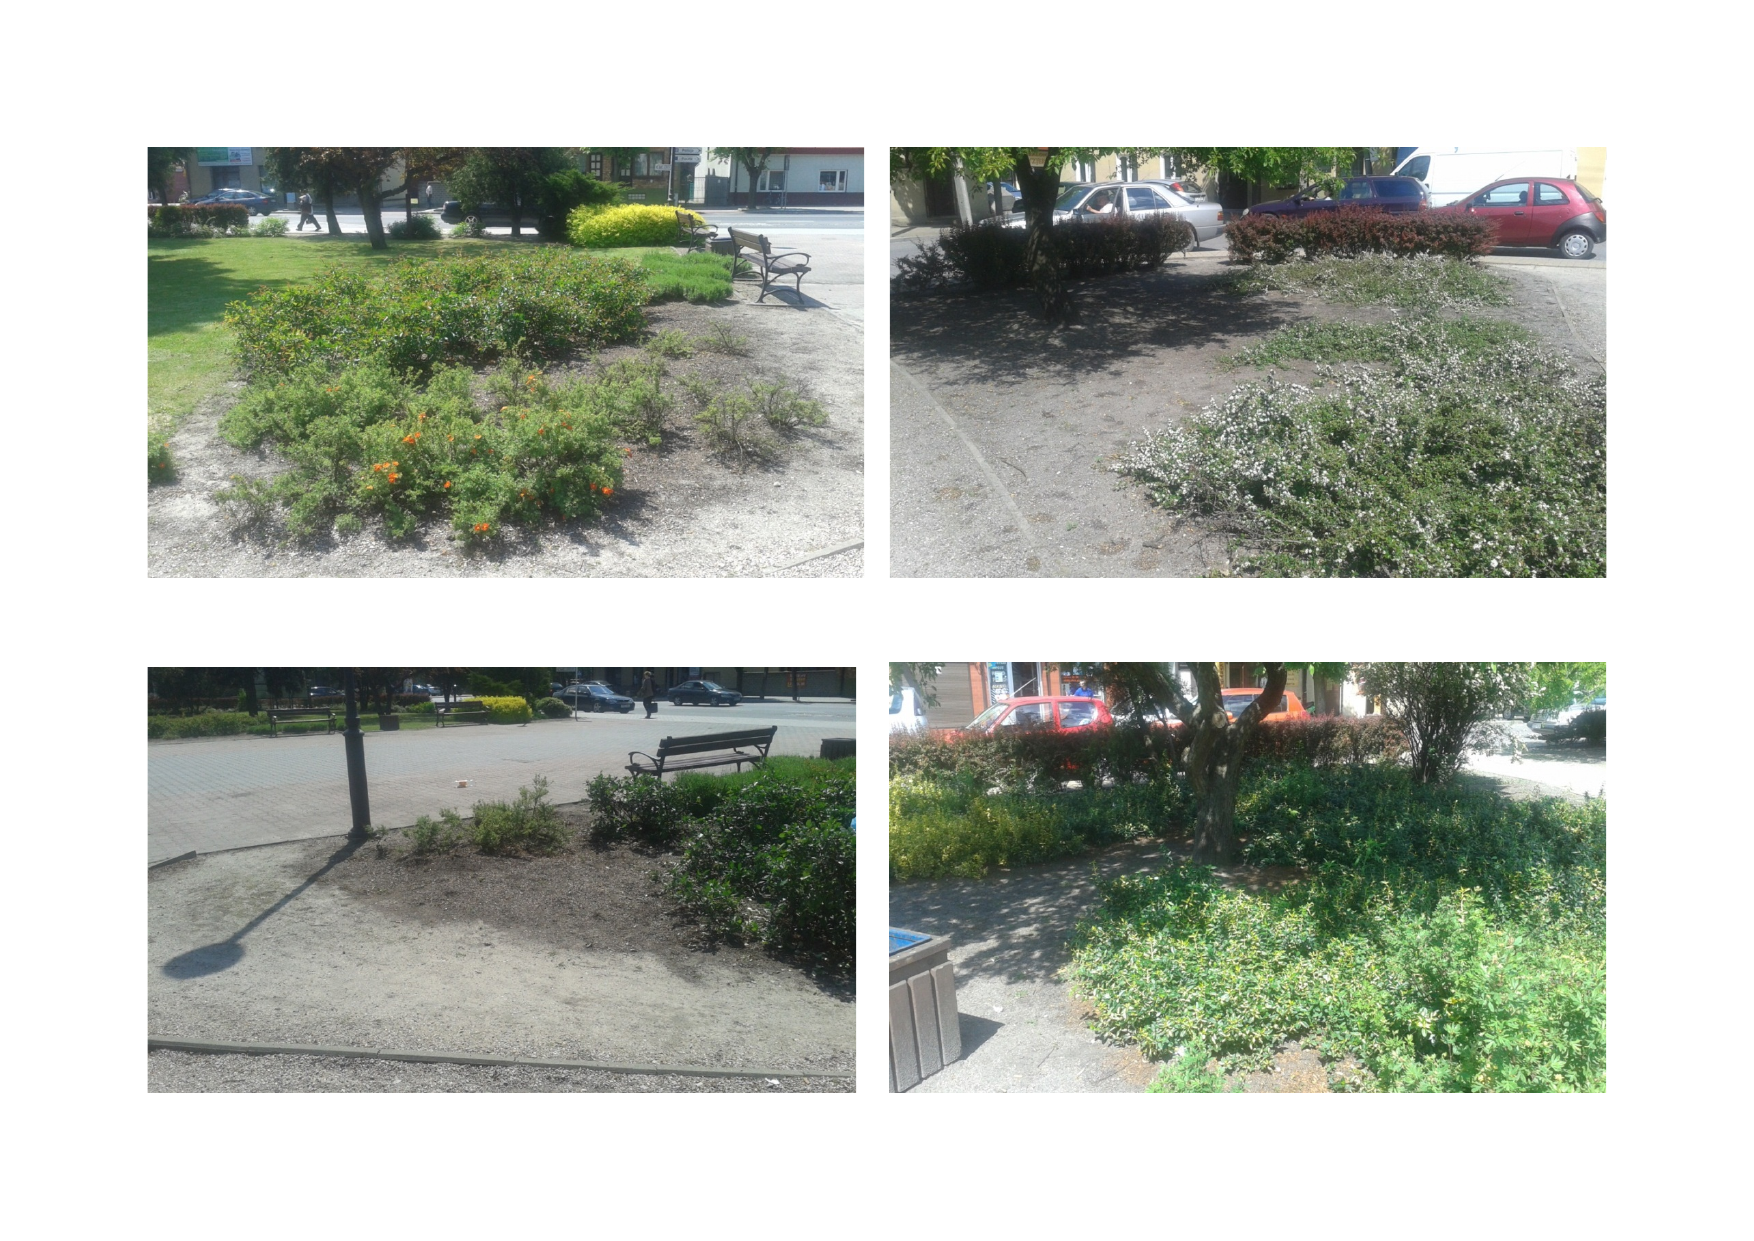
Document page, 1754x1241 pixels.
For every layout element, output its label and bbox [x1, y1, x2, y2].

picture [889, 147, 1607, 578]
picture [147, 667, 857, 1093]
picture [889, 662, 1607, 1093]
picture [147, 147, 865, 578]
